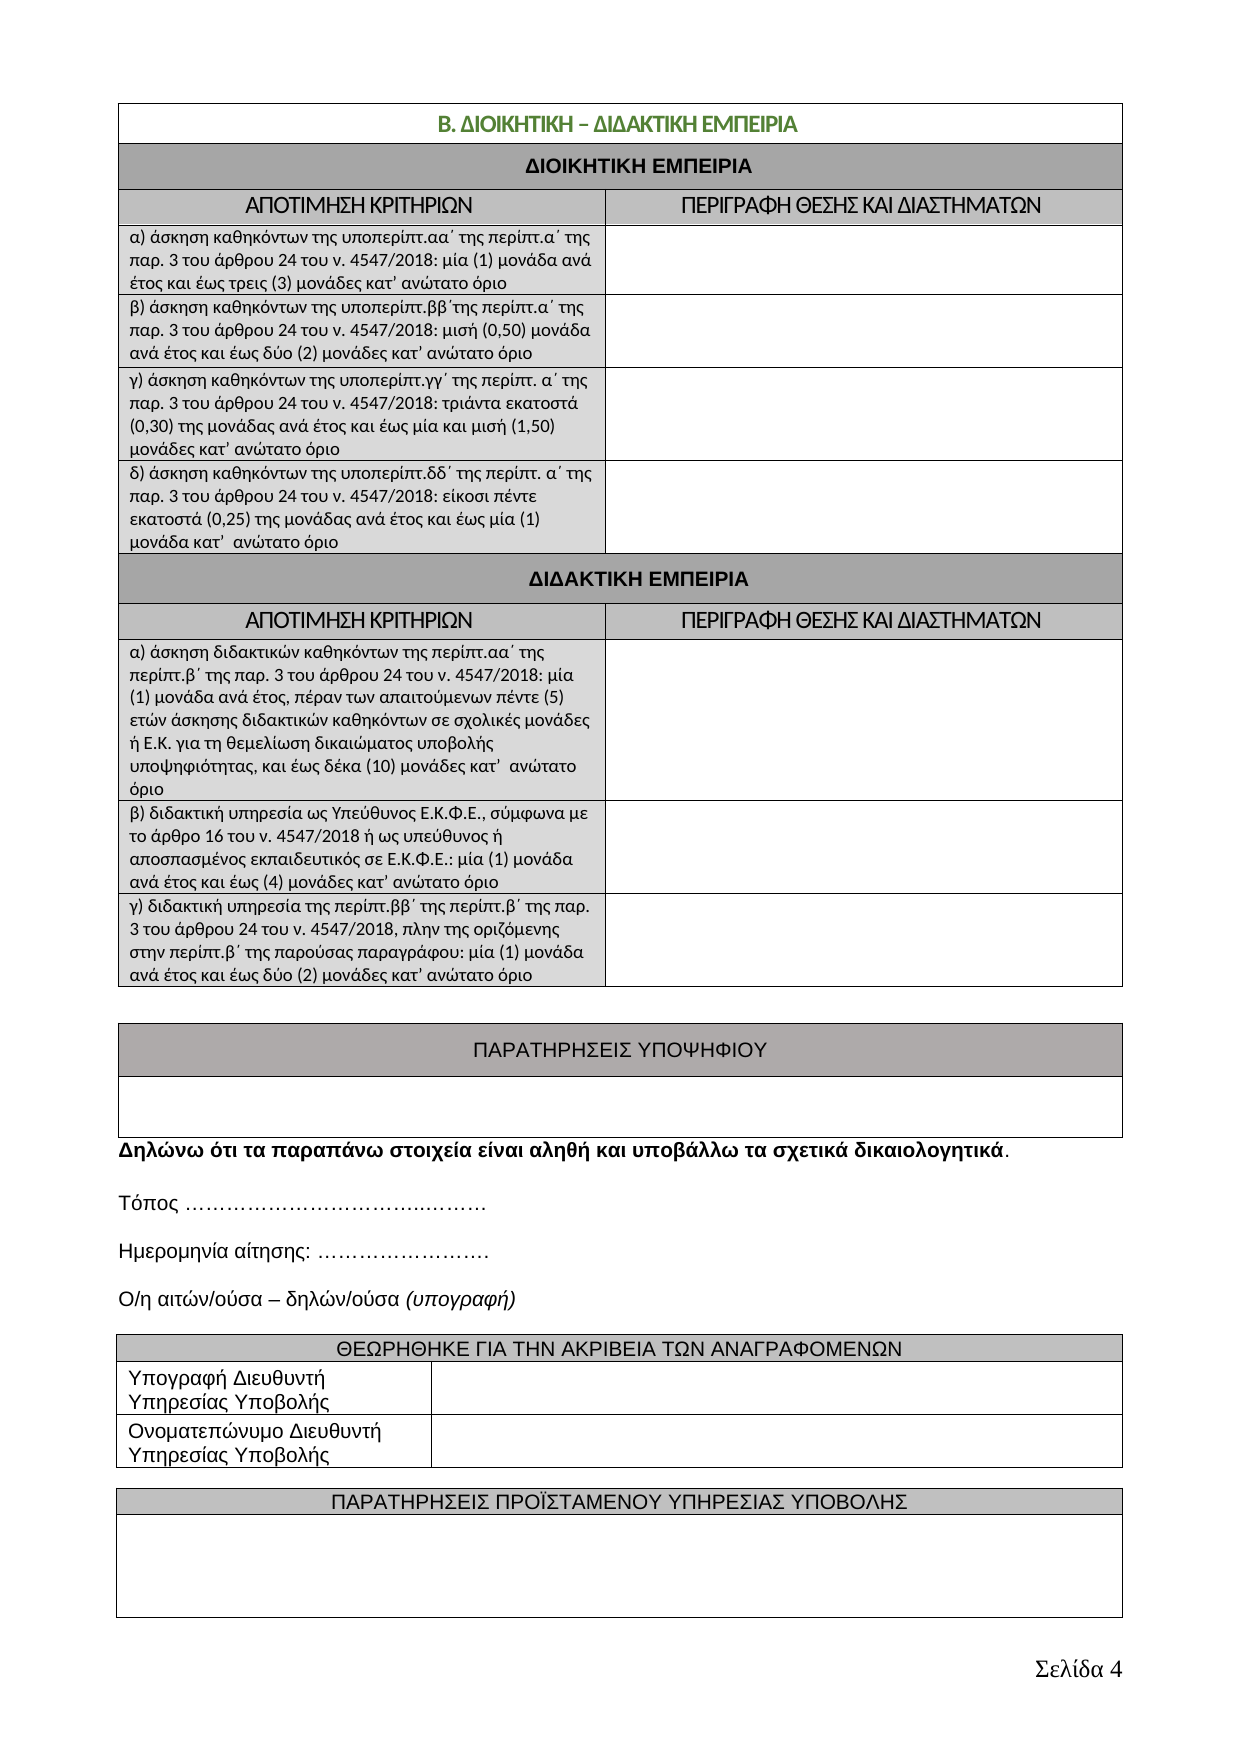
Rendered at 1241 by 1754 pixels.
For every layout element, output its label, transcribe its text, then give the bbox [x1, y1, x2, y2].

table_cell ΠΕΡΙΓΡΑΦΗ ΘΕΣΗΣ ΚΑΙ ΔΙΑΣΤΗΜΑΤΩΝ [606, 190, 1122, 224]
table_cell β) διδακτική υπηρεσία ως Υπεύθυνος Ε.Κ.Φ.Ε., σύμφωνα με το άρθρο 16 του ν. 4547/2018 ή ως υπεύθυνος ή αποσπασμένος εκπαιδευτικός σε Ε.Κ.Φ.Ε.: μία (1) μονάδα ανά έτος και έως (4) μονάδες κατ’ ανώτατο όριο [119, 801, 605, 893]
table_cell ΔΙΔΑΚΤΙΚΗ ΕΜΠΕΙΡΙΑ [119, 554, 1122, 603]
table_cell [432, 1415, 1122, 1467]
table_header Β. ΔΙΟΙΚΗΤΙΚΗ – ΔΙΔΑΚΤΙΚΗ ΕΜΠΕΙΡΙΑ [119, 104, 1122, 143]
table_cell ΑΠΟΤΙΜΗΣΗ ΚΡΙΤΗΡΙΩΝ [119, 190, 605, 224]
table_cell ΠΕΡΙΓΡΑΦΗ ΘΕΣΗΣ ΚΑΙ ΔΙΑΣΤΗΜΑΤΩΝ [606, 604, 1122, 639]
table_cell β) άσκηση καθηκόντων της υποπερίπτ.ββ΄της περίπτ.α΄ της παρ. 3 του άρθρου 24 του ν. 4547/2018: μισή (0,50) μονάδα ανά έτος και έως δύο (2) μονάδες κατ’ ανώτατο όριο [119, 295, 605, 367]
table_cell α) άσκηση διδακτικών καθηκόντων της περίπτ.αα΄ της περίπτ.β΄ της παρ. 3 του άρθρου 24 του ν. 4547/2018: μία (1) μονάδα ανά έτος, πέραν των απαιτούμενων πέντε (5) ετών άσκησης διδακτικών καθηκόντων σε σχολικές μονάδες ή Ε.Κ. για τη θεμελίωση δικαιώματος υποβολής υποψηφιότητας, και έως δέκα (10) μονάδες κατ’ ανώτατο όριο [119, 640, 605, 800]
text Τόπος ……………………………..……… [118, 1191, 1122, 1214]
table_cell [606, 461, 1122, 553]
table_header ΠΑΡΑΤΗΡΗΣΕΙΣ ΥΠΟΨΗΦΙΟΥ [119, 1024, 1122, 1076]
table_header ΠΑΡΑΤΗΡΗΣΕΙΣ ΠΡΟΪΣΤΑΜΕΝΟΥ ΥΠΗΡΕΣΙΑΣ ΥΠΟΒΟΛΗΣ [117, 1489, 1122, 1514]
table_cell ΑΠΟΤΙΜΗΣΗ ΚΡΙΤΗΡΙΩΝ [119, 604, 605, 639]
table_cell [606, 226, 1122, 294]
table_cell [119, 1077, 1122, 1137]
table_cell [606, 368, 1122, 460]
table_cell γ) άσκηση καθηκόντων της υποπερίπτ.γγ΄ της περίπτ. α΄ της παρ. 3 του άρθρου 24 του ν. 4547/2018: τριάντα εκατοστά (0,30) της μονάδας ανά έτος και έως μία και μισή (1,50) μονάδες κατ’ ανώτατο όριο [119, 368, 605, 460]
table_cell [117, 1515, 1122, 1617]
text Ο/η αιτών/ούσα – δηλών/ούσα (υπογραφή) [118, 1286, 1122, 1310]
table_cell Ονοματεπώνυμο Διευθυντή Υπηρεσίας Υποβολής [117, 1415, 431, 1467]
table_cell [606, 801, 1122, 893]
table_header ΘΕΩΡΗΘΗΚΕ ΓΙΑ ΤΗΝ ΑΚΡΙΒΕΙΑ ΤΩΝ ΑΝΑΓΡΑΦΟΜΕΝΩΝ [117, 1335, 1122, 1361]
table_cell ΔΙΟΙΚΗΤΙΚΗ ΕΜΠΕΙΡΙΑ [119, 144, 1122, 189]
text Ημερομηνία αίτησης: ……………………. [118, 1238, 1122, 1262]
table_cell [606, 640, 1122, 800]
table_cell [606, 295, 1122, 367]
table_cell [606, 894, 1122, 986]
table_cell δ) άσκηση καθηκόντων της υποπερίπτ.δδ΄ της περίπτ. α΄ της παρ. 3 του άρθρου 24 του ν. 4547/2018: είκοσι πέντε εκατοστά (0,25) της μονάδας ανά έτος και έως μία (1) μονάδα κατ’ ανώτατο όριο [119, 461, 605, 553]
table_cell [432, 1362, 1122, 1414]
text Δηλώνω ότι τα παραπάνω στοιχεία είναι αληθή και υποβάλλω τα σχετικά δικαιολογητικά. [118, 1138, 1122, 1162]
table_cell Υπογραφή Διευθυντή Υπηρεσίας Υποβολής [117, 1362, 431, 1414]
table_cell γ) διδακτική υπηρεσία της περίπτ.ββ΄ της περίπτ.β΄ της παρ. 3 του άρθρου 24 του ν. 4547/2018, πλην της οριζόμενης στην περίπτ.β΄ της παρούσας παραγράφου: μία (1) μονάδα ανά έτος και έως δύο (2) μονάδες κατ’ ανώτατο όριο [119, 894, 605, 986]
table_cell α) άσκηση καθηκόντων της υποπερίπτ.αα΄ της περίπτ.α΄ της παρ. 3 του άρθρου 24 του ν. 4547/2018: μία (1) μονάδα ανά έτος και έως τρεις (3) μονάδες κατ’ ανώτατο όριο [119, 226, 605, 294]
